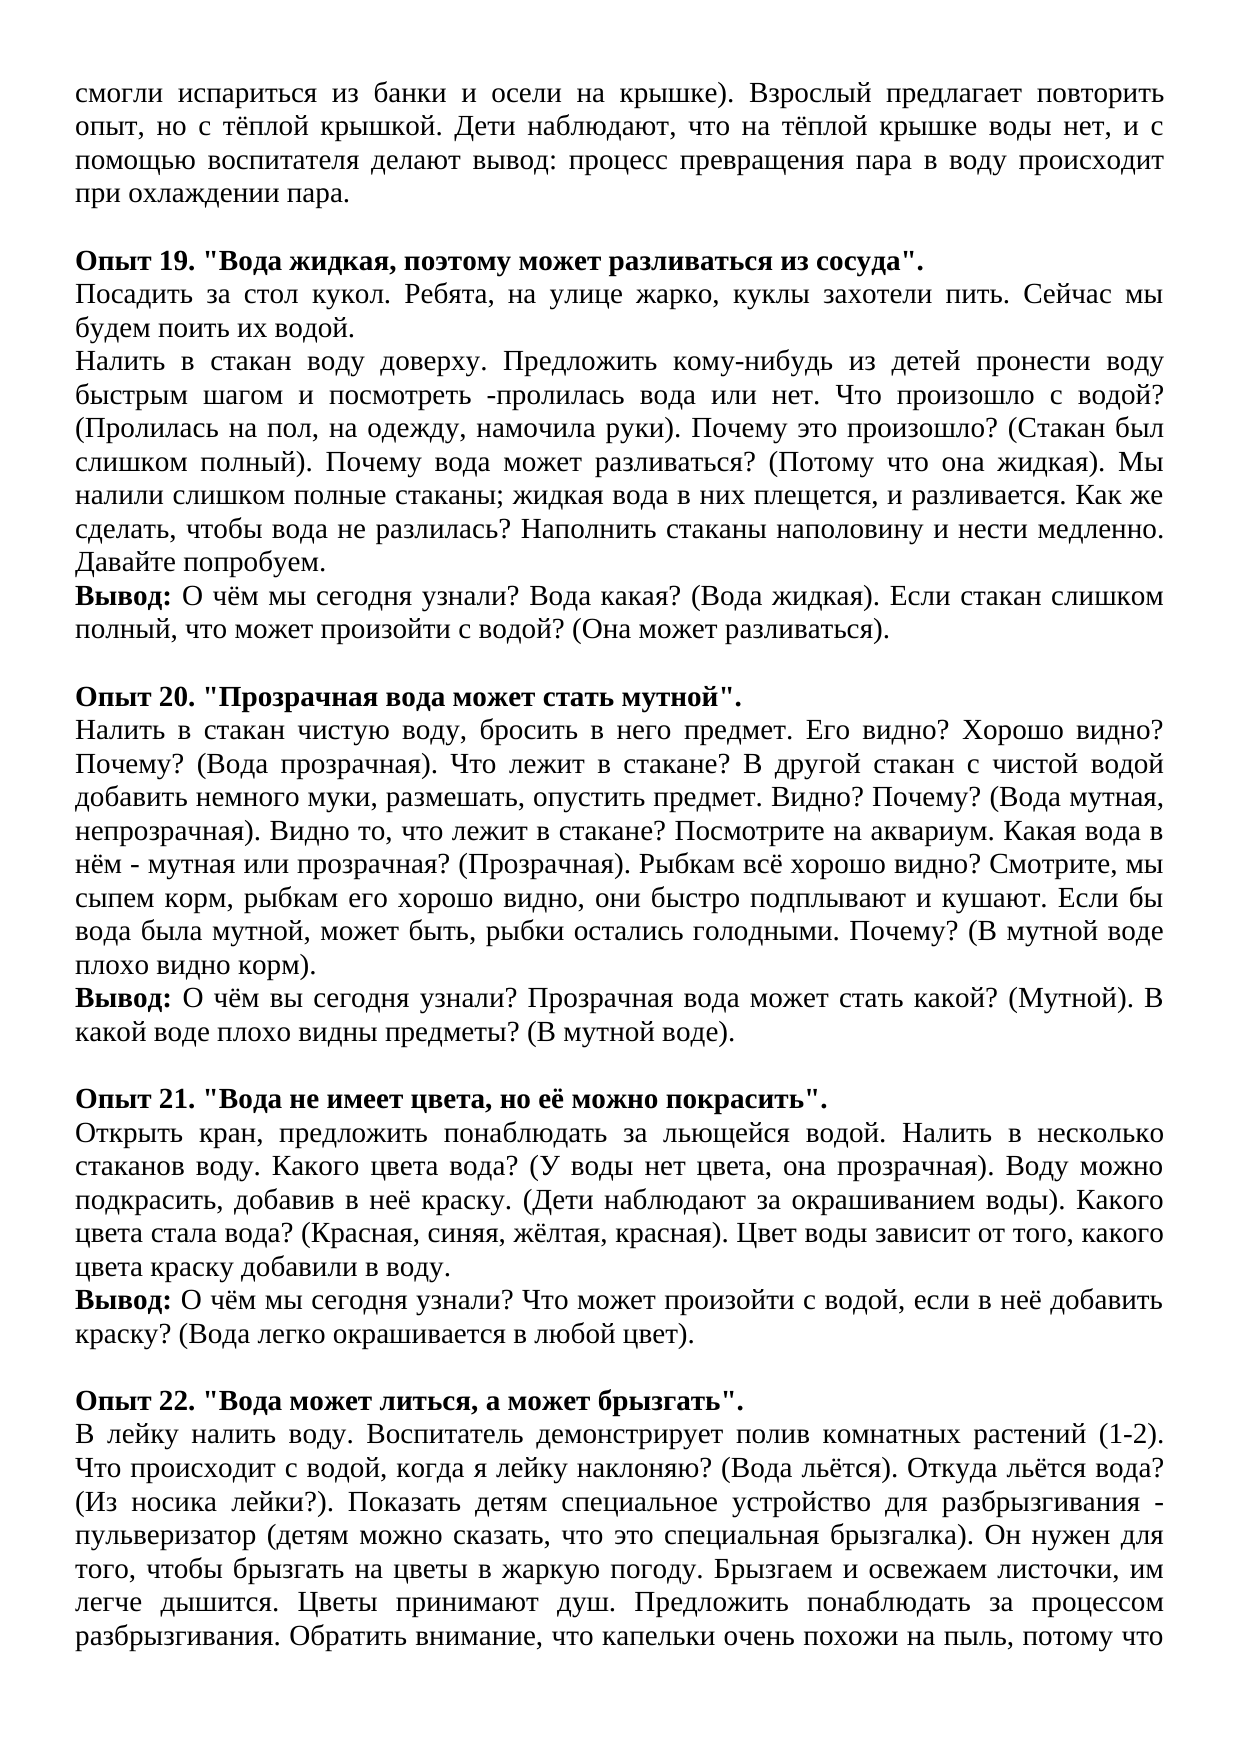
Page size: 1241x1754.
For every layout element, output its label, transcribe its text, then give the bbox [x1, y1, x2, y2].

text Налить в стакан воду доверху. Предложить кому-нибудь из детей пронести воду быстрым шагом и посмотреть -пролилась вода или нет. Что произошло с водой? (Пролилась на пол, на одежду, намочила руки). Почему это произошло? (Стакан был слишком полный). Почему вода может разливаться? (Потому что она жидкая). Мы налили слишком полные стаканы; жидкая вода в них плещется, и разливается. Как же сделать, чтобы вода не разлилась? Наполнить стаканы наполовину и нести медленно. Давайте попробуем. [75, 343, 1165, 578]
text Опыт 21. "Вода не имеет цвета, но её можно покрасить". [75, 1081, 1165, 1115]
text Опыт 20. "Прозрачная вода может стать мутной". [75, 679, 1165, 712]
text Вывод: О чём мы сегодня узнали? Что может произойти с водой, если в неё добавить краску? (Вода легко окрашивается в любой цвет). [75, 1282, 1165, 1349]
text Посадить за стол кукол. Ребята, на улице жарко, куклы захотели пить. Сейчас мы будем поить их водой. [75, 276, 1165, 343]
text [75, 1417, 1165, 1651]
text Опыт 22. "Вода может литься, а может брызгать". [75, 1383, 1165, 1417]
text Налить в стакан чистую воду, бросить в него предмет. Его видно? Хорошо видно? Почему? (Вода прозрачная). Что лежит в стакане? В другой стакан с чистой водой добавить немного муки, размешать, опустить предмет. Видно? Почему? (Вода мутная, непрозрачная). Видно то, что лежит в стакане? Посмотрите на аквариум. Какая вода в нём - мутная или прозрачная? (Прозрачная). Рыбкам всё хорошо видно? Смотрите, мы сыпем корм, рыбкам его хорошо видно, они быстро подплывают и кушают. Если бы вода была мутной, может быть, рыбки остались голодными. Почему? (В мутной воде плохо видно корм). [75, 712, 1165, 981]
text Открыть кран, предложить понаблюдать за льющейся водой. Налить в несколько стаканов воду. Какого цвета вода? (У воды нет цвета, она прозрачная). Воду можно подкрасить, добавив в неё краску. (Дети наблюдают за окрашиванием воды). Какого цвета стала вода? (Красная, синяя, жёлтая, красная). Цвет воды зависит от того, какого цвета краску добавили в воду. [75, 1115, 1165, 1282]
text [75, 75, 1165, 209]
text Вывод: О чём мы сегодня узнали? Вода какая? (Вода жидкая). Если стакан слишком полный, что может произойти с водой? (Она может разливаться). [75, 578, 1165, 645]
text Вывод: О чём вы сегодня узнали? Прозрачная вода может стать какой? (Мутной). В какой воде плохо видны предметы? (В мутной воде). [75, 981, 1165, 1048]
text Опыт 19. "Вода жидкая, поэтому может разливаться из сосуда". [75, 243, 1165, 276]
